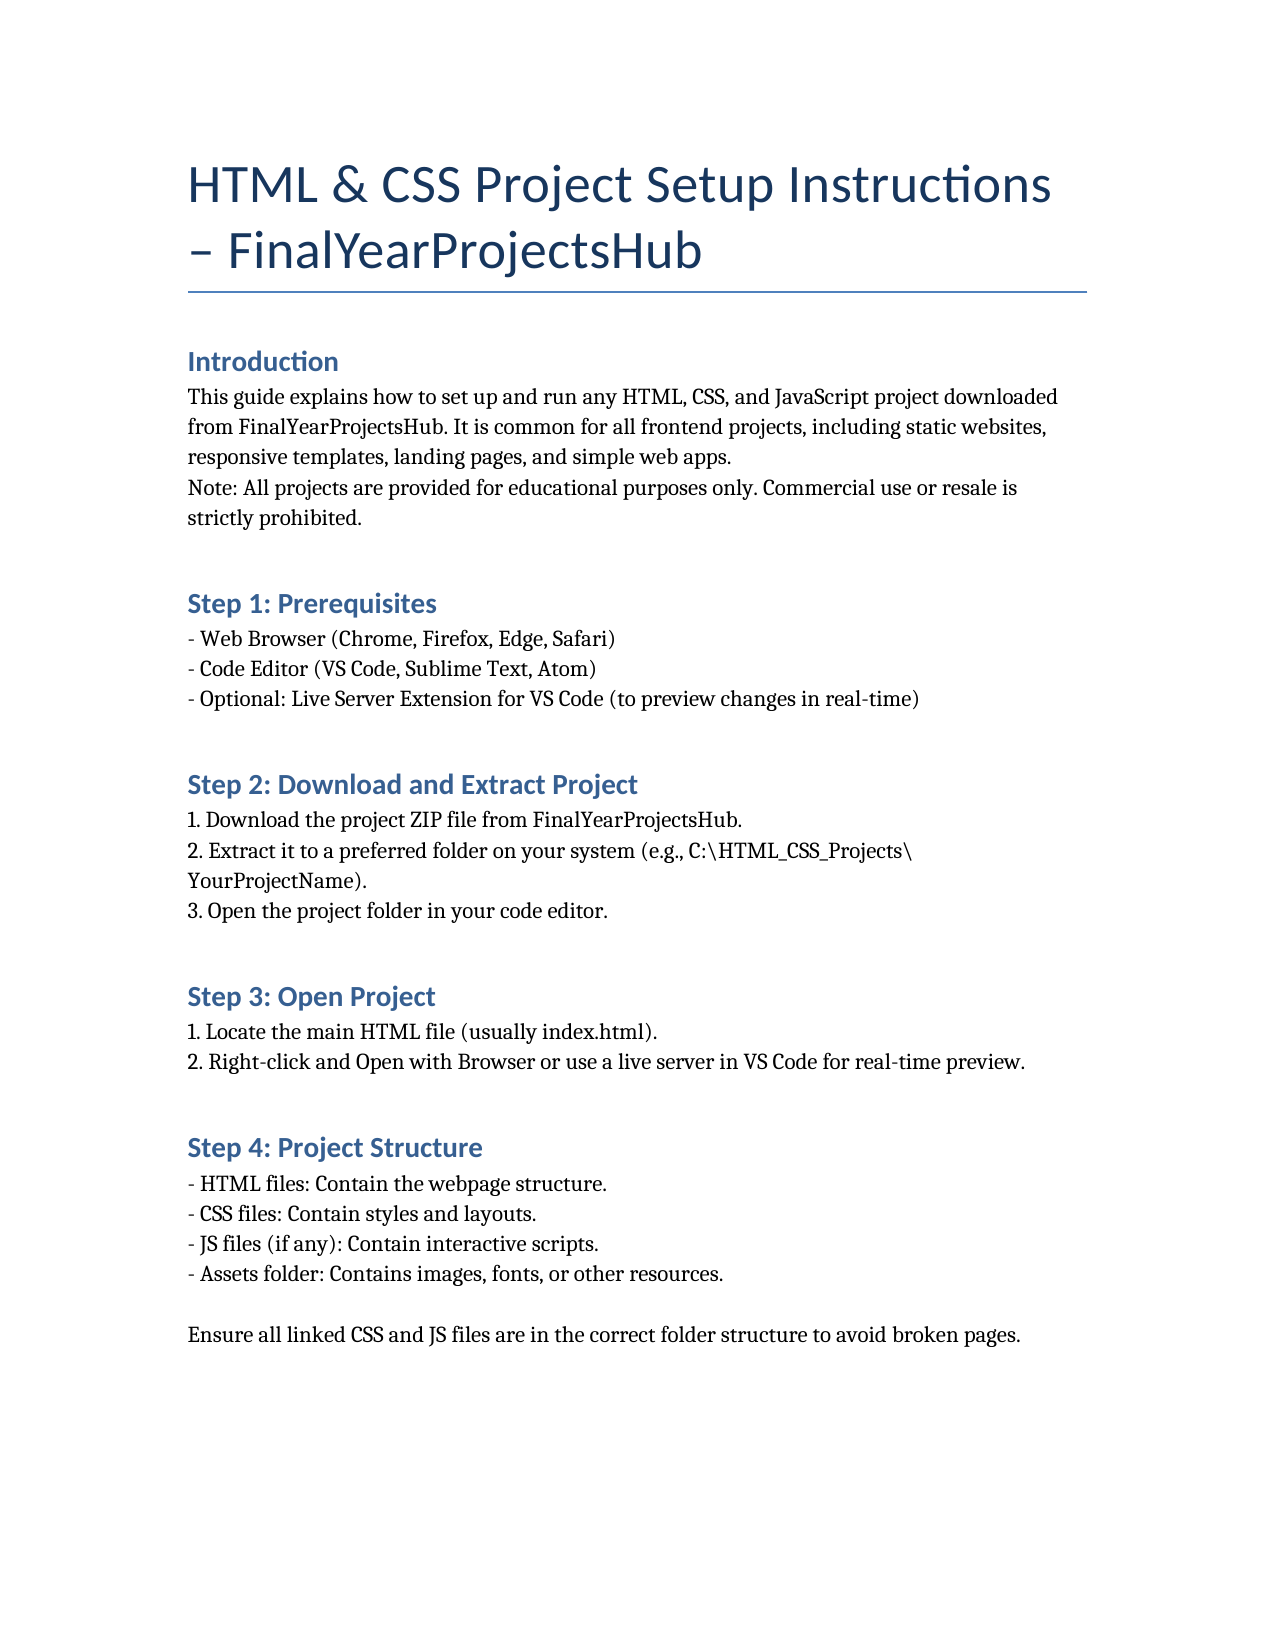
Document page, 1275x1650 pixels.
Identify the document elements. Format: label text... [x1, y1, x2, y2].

subtitle Introduction [187, 343, 1087, 378]
subtitle Step 4: Project Structure [187, 1129, 1087, 1165]
subtitle Step 1: Prerequisites [187, 585, 1087, 620]
title HTML & CSS Project Setup Instructions – FinalYearProjectsHub [187, 150, 1087, 293]
text This guide explains how to set up and run any HTML, CSS, and JavaScript project downloaded from FinalYearProjectsHub. It is common for all frontend projects, including static websites, responsive templates, landing pages, and simple web apps. Note: All projects are provided for educational purposes only. Commercial use or resale is strictly prohibited. [187, 384, 1087, 531]
text 1. Download the project ZIP file from FinalYearProjectsHub. 2. Extract it to a preferred folder on your system (e.g., C:\HTML_CSS_Projects\YourProjectName). 3. Open the project folder in your code editor. [187, 807, 1087, 924]
subtitle Step 3: Open Project [187, 978, 1087, 1014]
subtitle Step 2: Download and Extract Project [187, 766, 1087, 802]
text - HTML files: Contain the webpage structure. - CSS files: Contain styles and layouts. - JS files (if any): Contain interactive scripts. - Assets folder: Contains images, fonts, or other resources. Ensure all linked CSS and JS files are in the correct folder structure to avoid broken pages. [187, 1170, 1087, 1348]
text - Web Browser (Chrome, Firefox, Edge, Safari) - Code Editor (VS Code, Sublime Text, Atom) - Optional: Live Server Extension for VS Code (to preview changes in real-time) [187, 626, 1087, 712]
text 1. Locate the main HTML file (usually index.html). 2. Right-click and Open with Browser or use a live server in VS Code for real-time preview. [187, 1019, 1087, 1076]
